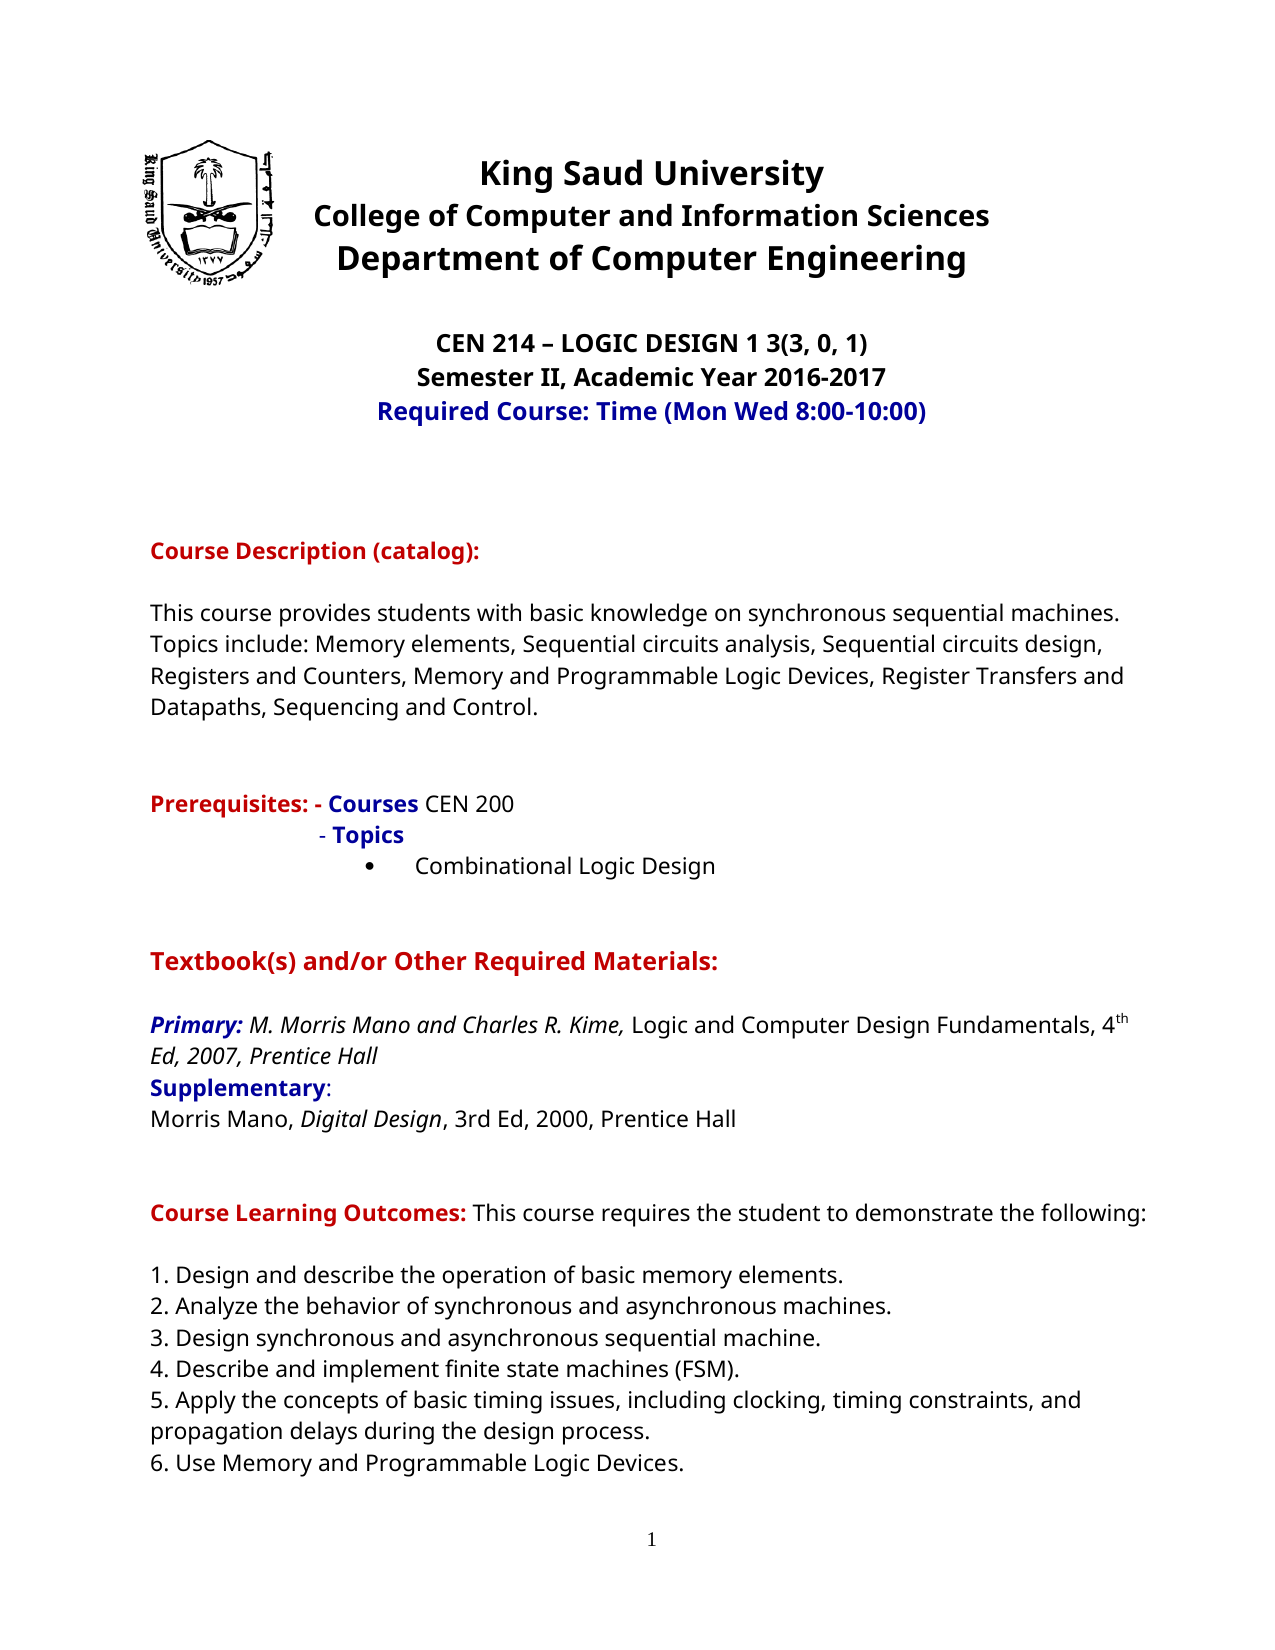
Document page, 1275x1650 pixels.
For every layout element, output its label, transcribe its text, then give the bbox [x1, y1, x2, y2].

text Course Learning Outcomes: This course requires the student to demonstrate the following: [150, 1197, 1153, 1228]
text King Saud University [275, 150, 1153, 195]
text Supplementary: [150, 1072, 1153, 1103]
text This course provides students with basic knowledge on synchronous sequential machines. Topics include: Memory elements, Sequential circuits analysis, Sequential circuits design, Registers and Counters, Memory and Programmable Logic Devices, Register Transfers and Datapaths, Sequencing and Control. [150, 597, 1153, 722]
text 6. Use Memory and Programmable Logic Devices. [150, 1447, 1153, 1478]
text Textbook(s) and/or Other Required Materials: [150, 944, 1153, 978]
list Combinational Logic Design [366, 850, 1153, 881]
text CEN 214 – LOGIC DESIGN 1 3(3, 0, 1) [150, 326, 1153, 360]
text Primary: M. Morris Mano and Charles R. Kime, Logic and Computer Design Fundamentals, 4th Ed, 2007, Prentice Hall [150, 1009, 1153, 1072]
text Required Course: Time (Mon Wed 8:00-10:00) [150, 394, 1153, 428]
text Course Description (catalog): [150, 535, 1153, 566]
text 1. Design and describe the operation of basic memory elements. [150, 1259, 1153, 1290]
text - Topics [319, 819, 1153, 850]
text Prerequisites: - Courses CEN 200 [150, 787, 1153, 819]
text Morris Mano, Digital Design, 3rd Ed, 2000, Prentice Hall [150, 1103, 1153, 1134]
text 5. Apply the concepts of basic timing issues, including clocking, timing constraints, and propagation delays during the design process. [150, 1384, 1153, 1447]
text 2. Analyze the behavior of synchronous and asynchronous machines. [150, 1290, 1153, 1322]
text 4. Describe and implement finite state machines (FSM). [150, 1353, 1153, 1384]
text Semester II, Academic Year 2016-2017 [150, 360, 1153, 394]
text College of Computer and Information Sciences [275, 195, 1153, 235]
text 3. Design synchronous and asynchronous sequential machine. [150, 1322, 1153, 1353]
text Department of Computer Engineering [275, 235, 1153, 281]
